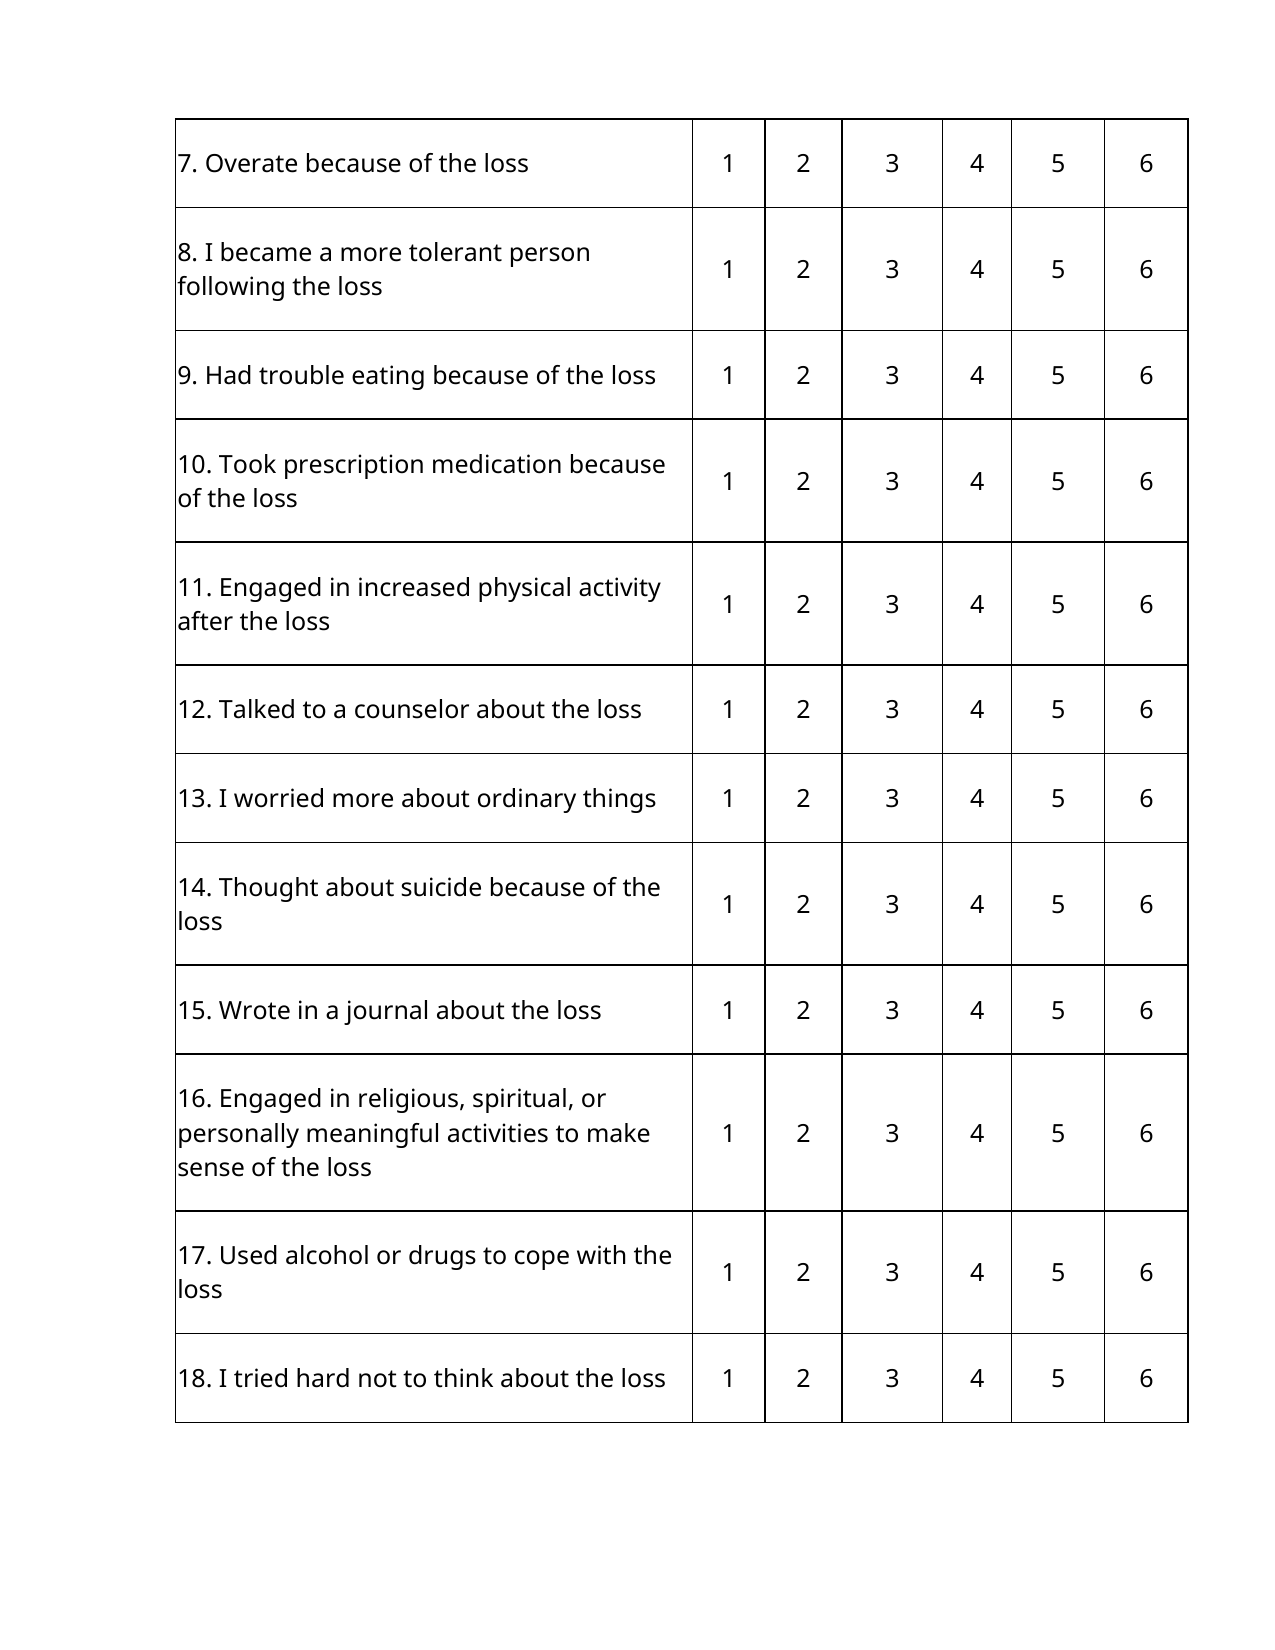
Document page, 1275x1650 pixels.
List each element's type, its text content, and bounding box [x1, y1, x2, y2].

table_cell 3 [843, 1212, 942, 1333]
table_cell 8. I became a more tolerant person following the loss [176, 208, 692, 329]
table_cell 2 [766, 543, 841, 664]
table_cell 5 [1012, 1334, 1104, 1421]
table_cell 2 [766, 331, 841, 418]
table_cell 18. I tried hard not to think about the loss [176, 1334, 692, 1421]
table_cell 4 [943, 1212, 1011, 1333]
table_cell 2 [766, 208, 841, 329]
table_cell 5 [1012, 666, 1104, 753]
table_cell 6 [1105, 420, 1187, 541]
table_cell 6 [1105, 543, 1187, 664]
table_cell 4 [943, 120, 1011, 207]
table_cell 3 [843, 843, 942, 964]
table_cell 5 [1012, 331, 1104, 418]
table_cell 3 [843, 1055, 942, 1210]
table_cell 9. Had trouble eating because of the loss [176, 331, 692, 418]
table_cell 2 [766, 120, 841, 207]
table_cell 6 [1105, 1212, 1187, 1333]
table_cell 2 [766, 1055, 841, 1210]
table_cell 12. Talked to a counselor about the loss [176, 666, 692, 753]
table_cell 6 [1105, 666, 1187, 753]
table_cell 1 [693, 1334, 764, 1421]
table_cell 1 [693, 208, 764, 329]
table_cell 4 [943, 966, 1011, 1053]
table_cell 4 [943, 754, 1011, 841]
table_cell 1 [693, 420, 764, 541]
table_cell 5 [1012, 120, 1104, 207]
table_cell 11. Engaged in increased physical activity after the loss [176, 543, 692, 664]
table_cell 2 [766, 1334, 841, 1421]
table_cell 6 [1105, 843, 1187, 964]
table_cell 2 [766, 666, 841, 753]
table_cell 3 [843, 331, 942, 418]
table_cell 1 [693, 1212, 764, 1333]
table_cell 1 [693, 666, 764, 753]
table_cell 6 [1105, 1334, 1187, 1421]
table_cell 3 [843, 208, 942, 329]
table_cell 2 [766, 843, 841, 964]
table_cell 3 [843, 666, 942, 753]
table_cell 1 [693, 120, 764, 207]
table_cell 1 [693, 331, 764, 418]
table_cell 3 [843, 543, 942, 664]
table_cell 4 [943, 843, 1011, 964]
table_cell 4 [943, 666, 1011, 753]
table_cell 6 [1105, 754, 1187, 841]
table_cell 1 [693, 543, 764, 664]
table_cell 14. Thought about suicide because of the loss [176, 843, 692, 964]
table_cell 17. Used alcohol or drugs to cope with the loss [176, 1212, 692, 1333]
table_cell 4 [943, 1055, 1011, 1210]
table_cell 6 [1105, 331, 1187, 418]
table_cell 13. I worried more about ordinary things [176, 754, 692, 841]
table_cell 3 [843, 420, 942, 541]
table_cell 6 [1105, 1055, 1187, 1210]
table_cell 5 [1012, 543, 1104, 664]
table_cell 6 [1105, 208, 1187, 329]
table_cell 5 [1012, 754, 1104, 841]
table_cell 2 [766, 754, 841, 841]
table_cell 10. Took prescription medication because of the loss [176, 420, 692, 541]
table_cell 4 [943, 420, 1011, 541]
table_cell 2 [766, 1212, 841, 1333]
table_cell 1 [693, 1055, 764, 1210]
table_cell 5 [1012, 843, 1104, 964]
table_cell 6 [1105, 120, 1187, 207]
table_cell 2 [766, 966, 841, 1053]
table_cell 3 [843, 754, 942, 841]
table_cell 5 [1012, 1055, 1104, 1210]
table_cell 1 [693, 843, 764, 964]
table_cell 5 [1012, 420, 1104, 541]
table_cell 4 [943, 208, 1011, 329]
table_cell 5 [1012, 208, 1104, 329]
table_cell 1 [693, 754, 764, 841]
table_cell 6 [1105, 966, 1187, 1053]
table_cell 7. Overate because of the loss [176, 120, 692, 207]
table_cell 3 [843, 120, 942, 207]
table_cell 5 [1012, 966, 1104, 1053]
table_cell 2 [766, 420, 841, 541]
table_cell 3 [843, 1334, 942, 1421]
table_cell 15. Wrote in a journal about the loss [176, 966, 692, 1053]
table_cell 1 [693, 966, 764, 1053]
table_cell 3 [843, 966, 942, 1053]
table_cell 4 [943, 331, 1011, 418]
table_cell 4 [943, 1334, 1011, 1421]
table_cell 5 [1012, 1212, 1104, 1333]
table_cell 4 [943, 543, 1011, 664]
table_cell 16. Engaged in religious, spiritual, or personally meaningful activities to make sense of the loss [176, 1055, 692, 1210]
